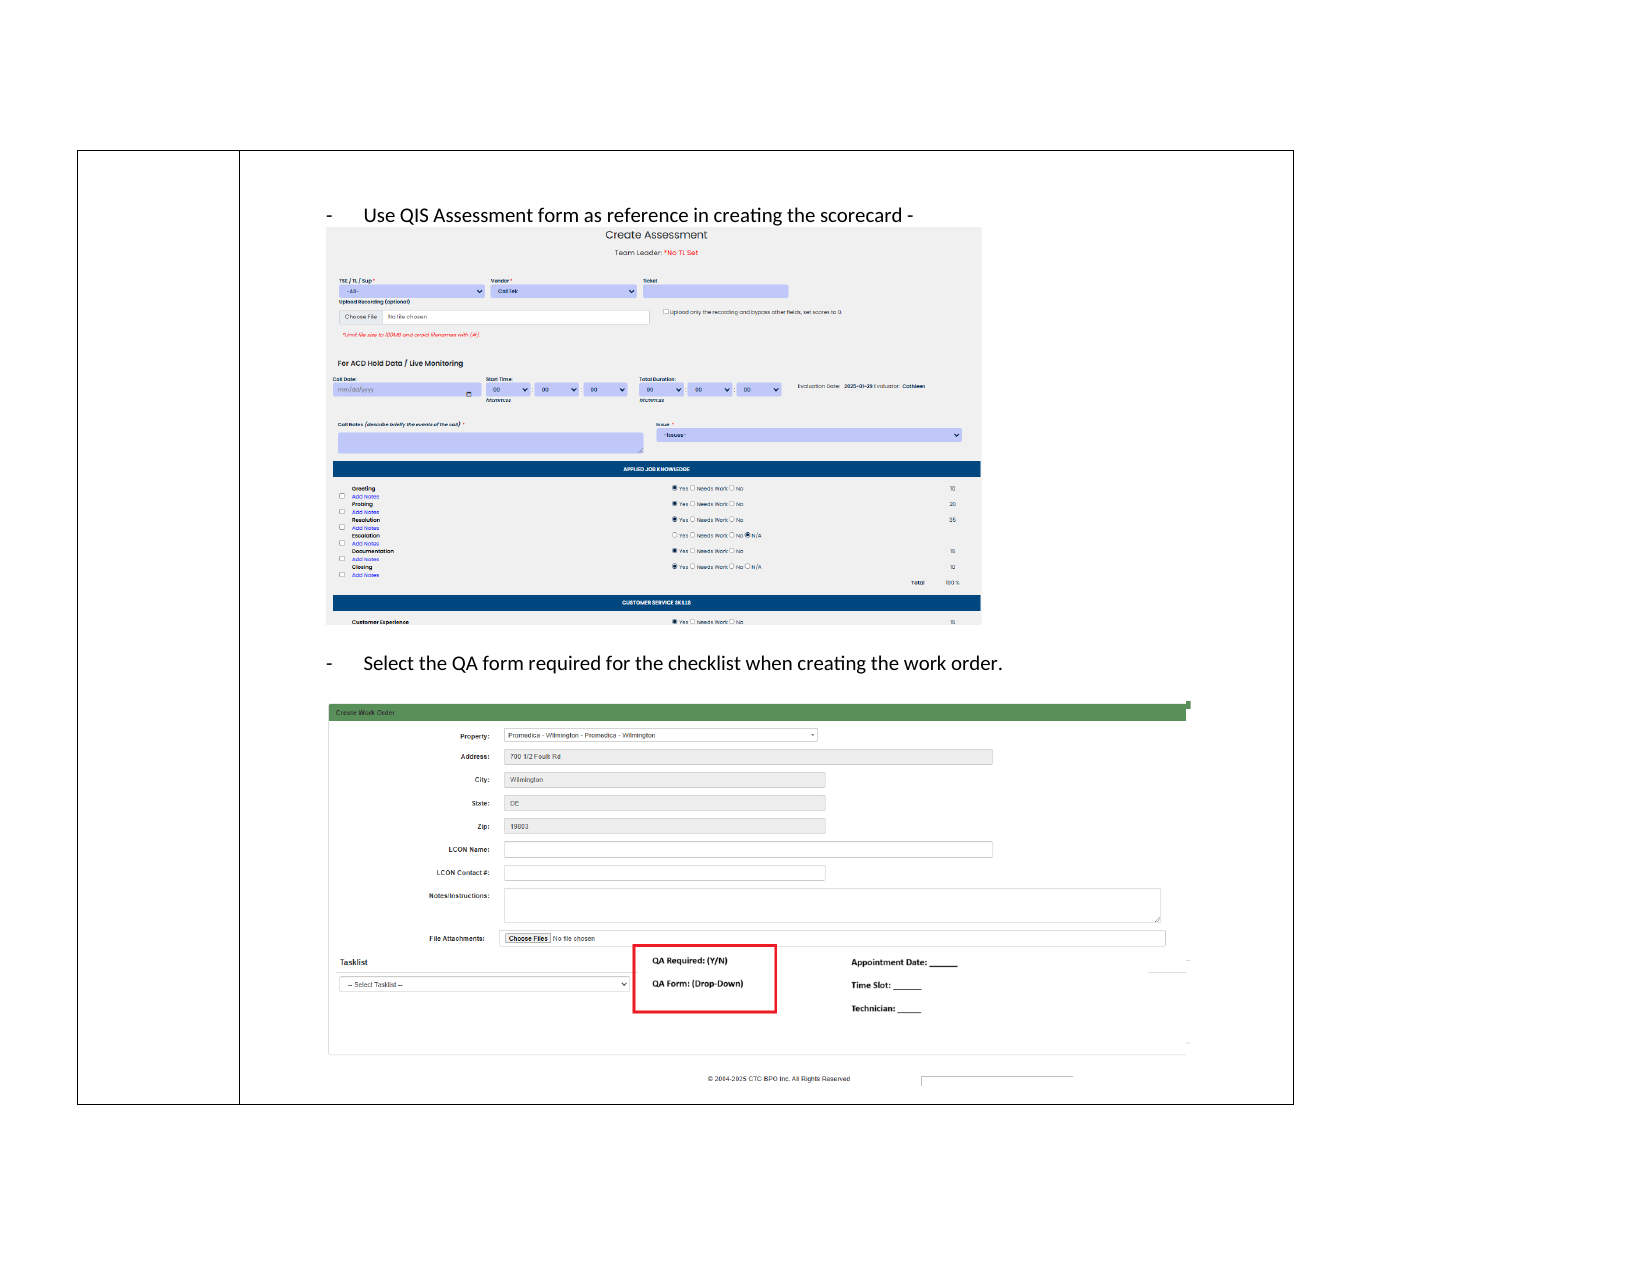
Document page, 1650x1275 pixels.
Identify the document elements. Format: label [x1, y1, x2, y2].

table_cell [78, 151, 239, 1104]
picture [325, 227, 982, 625]
table_cell [240, 151, 1293, 1104]
picture [325, 701, 1191, 1104]
